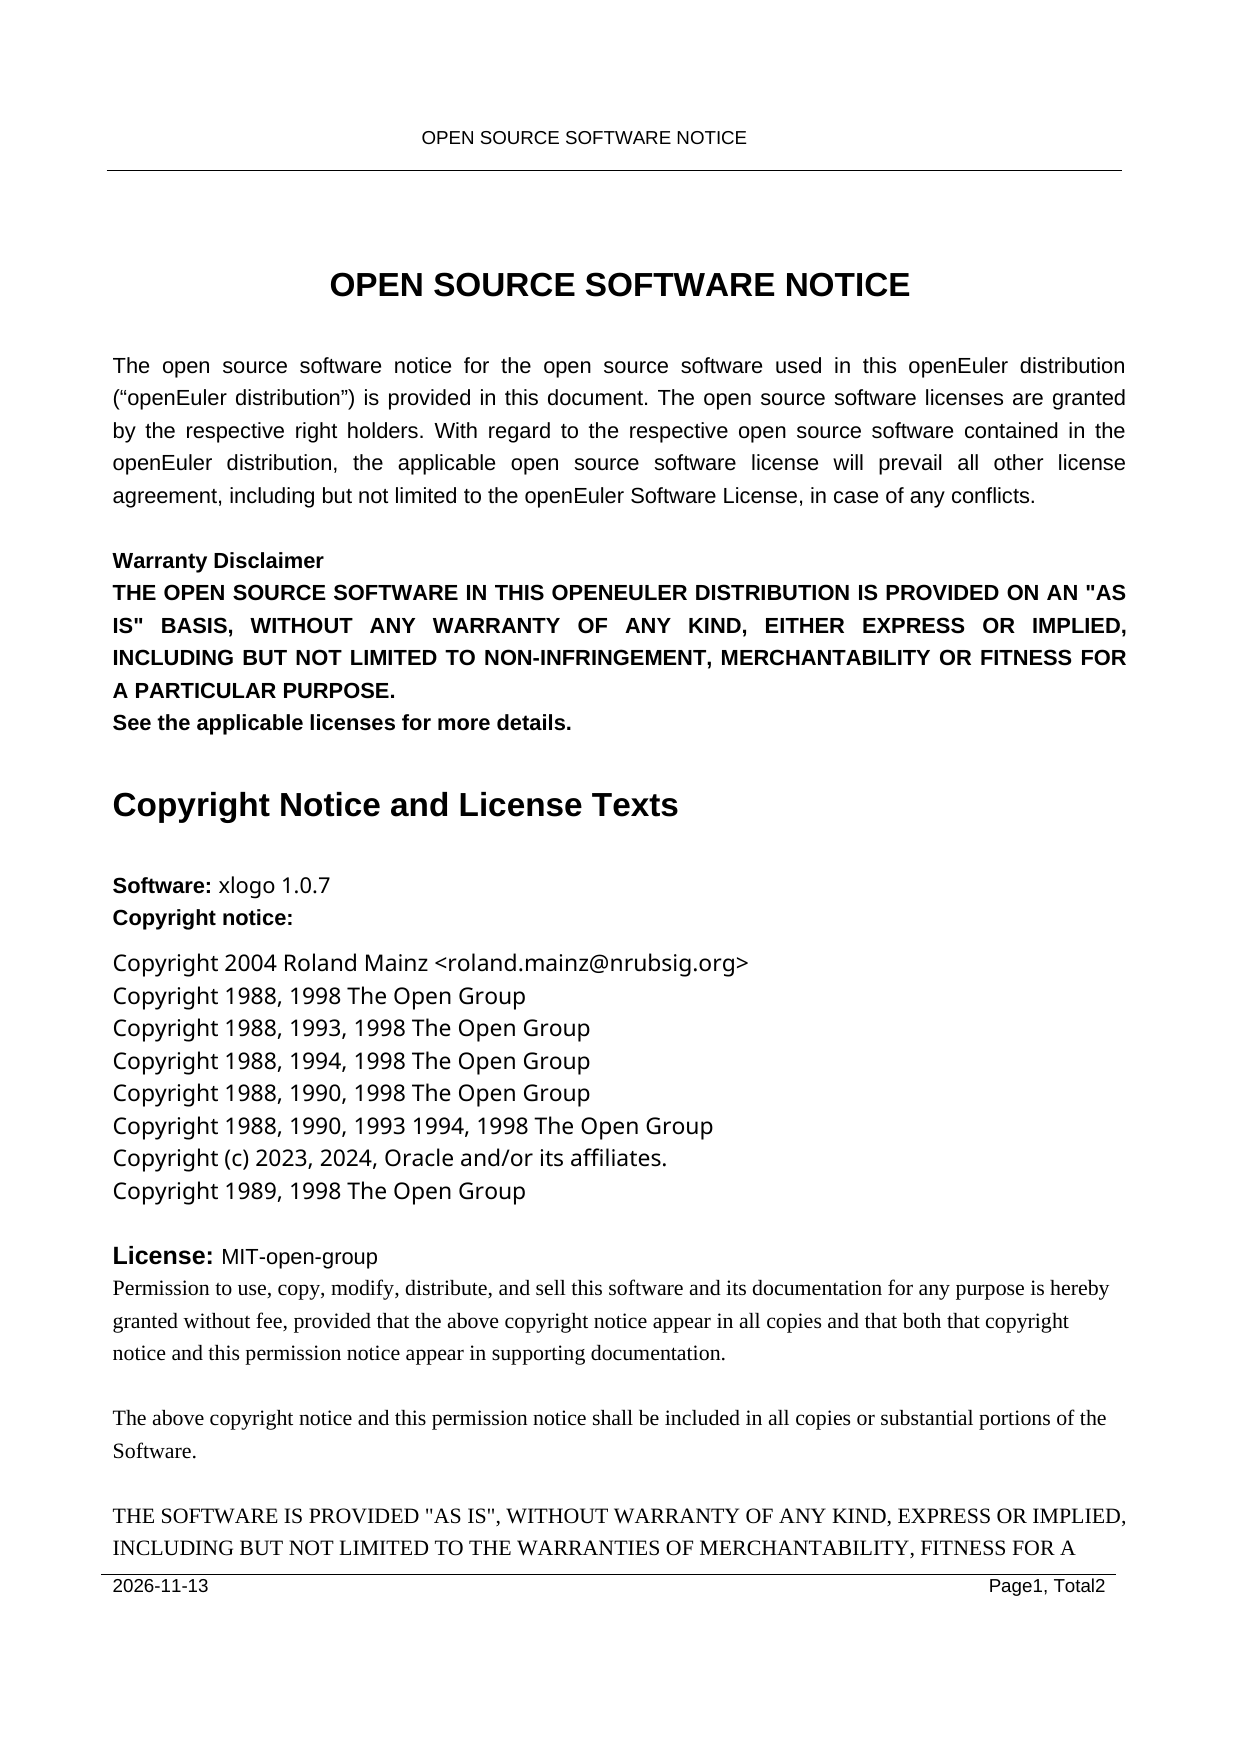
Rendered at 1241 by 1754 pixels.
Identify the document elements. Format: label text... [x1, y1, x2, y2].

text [112, 1272, 1128, 1564]
text OPEN SOURCE SOFTWARE NOTICE [112, 251, 1128, 316]
text THE OPEN SOURCE SOFTWARE IN THIS OPENEULER DISTRIBUTION IS PROVIDED ON AN "AS IS" BASIS, WITHOUT ANY WARRANTY OF ANY KIND, EITHER EXPRESS OR IMPLIED, INCLUDING BUT NOT LIMITED TO NON-INFRINGEMENT, MERCHANTABILITY OR FITNESS FOR A PARTICULAR PURPOSE. See the applicable licenses for more details. [112, 576, 1128, 739]
title Software: xlogo 1.0.7 [112, 869, 1128, 901]
text License: MIT-open-group [112, 1239, 1128, 1272]
text Warranty Disclaimer [112, 544, 1128, 576]
text Copyright Notice and License Texts [112, 771, 1128, 836]
text Copyright 2004 Roland Mainz <roland.mainz@nrubsig.org> Copyright 1988, 1998 The Open Group Copyright 1988, 1993, 1998 The Open Group Copyright 1988, 1994, 1998 The Open Group Copyright 1988, 1990, 1998 The Open Group Copyright 1988, 1990, 1993 1994, 1998 The Open Group Copyright (c) 2023, 2024, Oracle and/or its affiliates. Copyright 1989, 1998 The Open Group [112, 947, 1128, 1239]
text Copyright notice: [112, 901, 1128, 934]
text The open source software notice for the open source software used in this openEuler distribution (“openEuler distribution”) is provided in this document. The open source software licenses are granted by the respective right holders. With regard to the respective open source software contained in the openEuler distribution, the applicable open source software license will prevail all other license agreement, including but not limited to the openEuler Software License, in case of any conflicts. [112, 349, 1128, 511]
